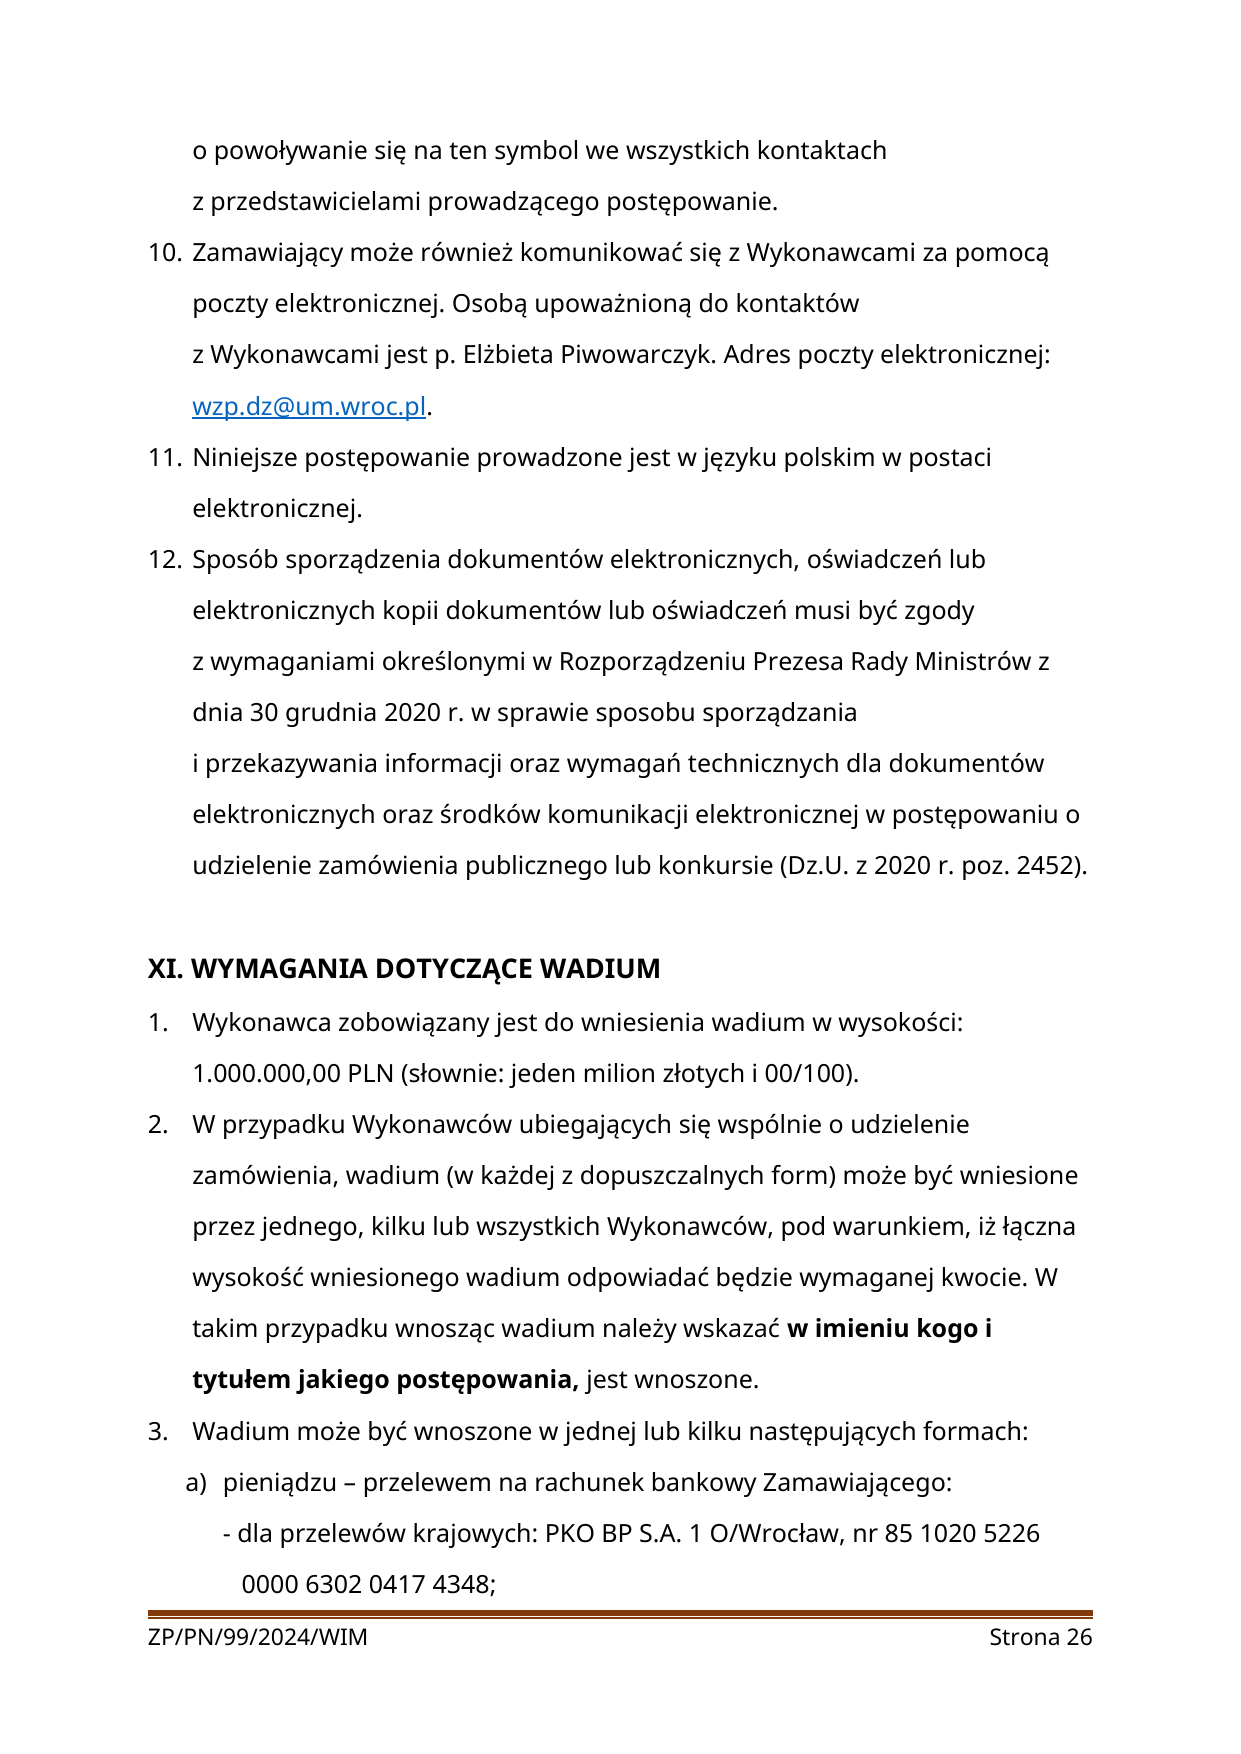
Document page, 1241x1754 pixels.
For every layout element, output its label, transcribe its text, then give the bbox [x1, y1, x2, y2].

list Wykonawca zobowiązany jest do wniesienia wadium w wysokości: 1.000.000,00 PLN (słownie: jeden milion złotych i 00/100). [148, 1005, 1093, 1090]
list Wadium może być wnoszone w jednej lub kilku następujących formach: [148, 1413, 1093, 1447]
list pieniądzu – przelewem na rachunek bankowy Zamawiającego: [185, 1464, 1093, 1498]
list W przypadku Wykonawców ubiegających się wspólnie o udzielenie zamówienia, wadium (w każdej z dopuszczalnych form) może być wniesione przez jednego, kilku lub wszystkich Wykonawców, pod warunkiem, iż łączna wysokość wniesionego wadium odpowiadać będzie wymaganej kwocie. W takim przypadku wnosząc wadium należy wskazać w imieniu kogo i tytułem jakiego postępowania, jest wnoszone. [148, 1107, 1093, 1396]
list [148, 133, 1093, 218]
list Niniejsze postępowanie prowadzone jest w języku polskim w postaci elektronicznej. [148, 439, 1093, 524]
list Zamawiający może również komunikować się z Wykonawcami za pomocą poczty elektronicznej. Osobą upoważnioną do kontaktów z Wykonawcami jest p. Elżbieta Piwowarczyk. Adres poczty elektronicznej: wzp.dz@um.wroc.pl. [148, 235, 1093, 422]
text - dla przelewów krajowych: PKO BP S.A. 1 O/Wrocław, nr 85 1020 5226 0000 6302 0417 4348; [223, 1515, 1093, 1600]
list Sposób sporządzenia dokumentów elektronicznych, oświadczeń lub elektronicznych kopii dokumentów lub oświadczeń musi być zgody z wymaganiami określonymi w Rozporządzeniu Prezesa Rady Ministrów z dnia 30 grudnia 2020 r. w sprawie sposobu sporządzania i przekazywania informacji oraz wymagań technicznych dla dokumentów elektronicznych oraz środków komunikacji elektronicznej w postępowaniu o udzielenie zamówienia publicznego lub konkursie (Dz.U. z 2020 r. poz. 2452). [148, 541, 1093, 882]
subtitle XI. WYMAGANIA DOTYCZĄCE WADIUM [148, 949, 1093, 986]
